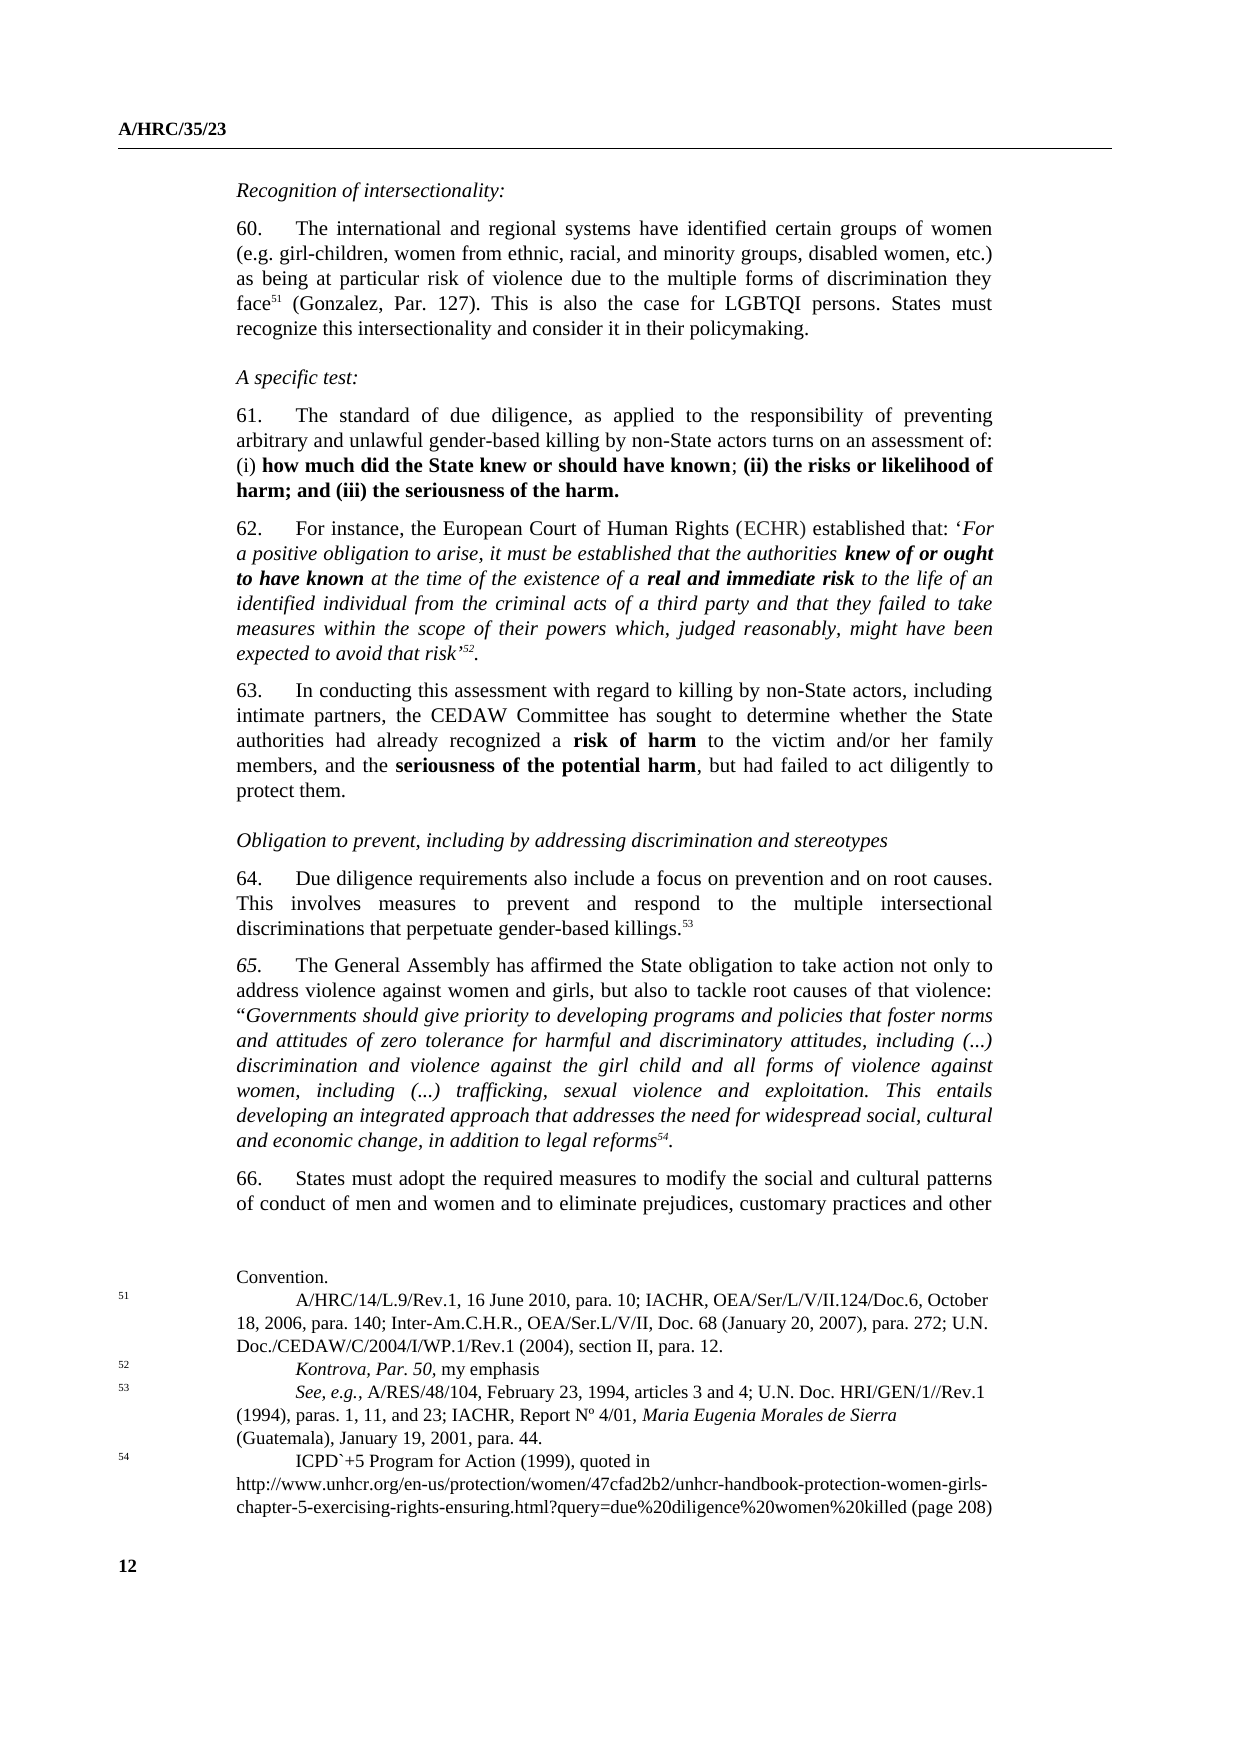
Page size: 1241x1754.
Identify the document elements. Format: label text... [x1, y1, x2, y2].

text 64. Due diligence requirements also include a focus on prevention and on root causes. This involves measures to prevent and respond to the multiple intersectional discriminations that perpetuate gender-based killings. [236, 865, 994, 940]
text 65. The General Assembly has affirmed the State obligation to take action not only to address violence against women and girls, but also to tackle root causes of that violence: “Governments should give priority to developing programs and policies that foster norms and attitudes of zero tolerance for harmful and discriminatory attitudes, including (...) discrimination and violence against the girl child and all forms of violence against women, including (...) trafficking, sexual violence and exploitation. This entails developing an integrated approach that addresses the need for widespread social, cultural and economic change, in addition to legal reforms. [236, 952, 994, 1152]
text Obligation to prevent, including by addressing discrimination and stereotypes [118, 827, 994, 852]
text 61. The standard of due diligence, as applied to the responsibility of preventing arbitrary and unlawful gender-based killing by non-State actors turns on an assessment of: (i) how much did the State knew or should have known; (ii) the risks or likelihood of harm; and (iii) the seriousness of the harm. [236, 402, 994, 502]
text 63. In conducting this assessment with regard to killing by non-State actors, including intimate partners, the CEDAW Committee has sought to determine whether the State authorities had already recognized a risk of harm to the victim and/or her family members, and the seriousness of the potential harm, but had failed to act diligently to protect them. [236, 677, 994, 802]
text A specific test: [118, 365, 994, 390]
text Recognition of intersectionality: [118, 177, 994, 202]
text 66. States must adopt the required measures to modify the social and cultural patterns of conduct of men and women and to eliminate prejudices, customary practices and other practices based on the idea of the inferiority or superiority of either of the sexes, and on stereotyped roles for men and women. [236, 1165, 994, 1215]
text 60. The international and regional systems have identified certain groups of women (e.g. girl-children, women from ethnic, racial, and minority groups, disabled women, etc.) as being at particular risk of violence due to the multiple forms of discrimination they face (Gonzalez, Par. 127). This is also the case for LGBTQI persons. States must recognize this intersectionality and consider it in their policymaking. [236, 215, 994, 340]
text 62. For instance, the European Court of Human Rights (ECHR) established that: ‘For a positive obligation to arise, it must be established that the authorities knew of or ought to have known at the time of the existence of a real and immediate risk to the life of an identified individual from the criminal acts of a third party and that they failed to take measures within the scope of their powers which, judged reasonably, might have been expected to avoid that risk’. [236, 515, 994, 665]
